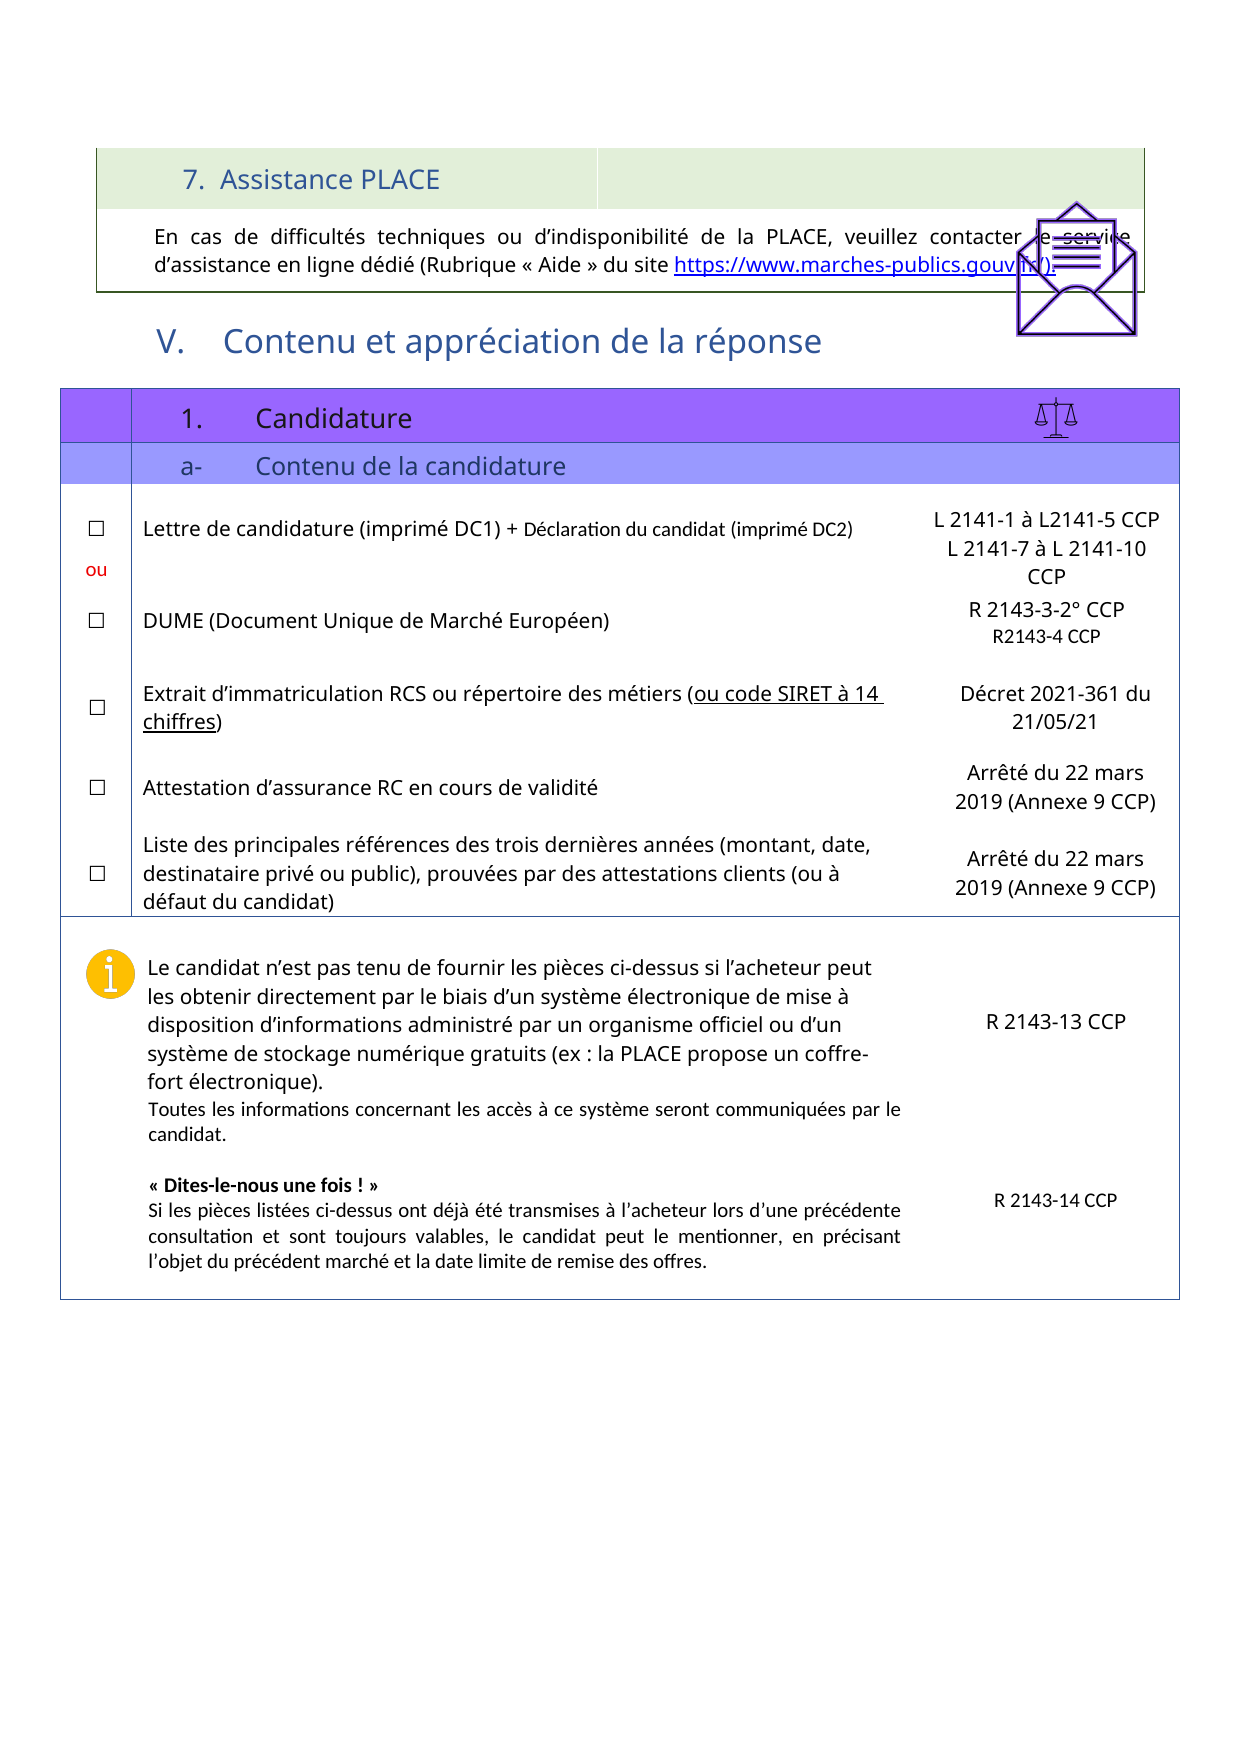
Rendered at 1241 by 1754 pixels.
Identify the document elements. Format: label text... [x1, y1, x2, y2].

table_header [914, 389, 1179, 442]
table_cell Extrait d’immatriculation RCS ou répertoire des métiers (ou code SIRET à 14 chiffres) [132, 667, 914, 743]
picture [1001, 195, 1152, 345]
table_cell [61, 443, 131, 484]
table_cell [598, 148, 908, 209]
table_cell Contenu de la candidature [132, 443, 633, 484]
subtitle Contenu et appréciation de la réponse [185, 317, 1093, 363]
table_cell [914, 443, 1179, 484]
table_cell Liste des principales références des trois dernières années (montant, date, destinataire privé ou public), prouvées par des attestations clients (ou à défaut du candidat) [132, 826, 914, 916]
table_cell Assistance PLACE [97, 148, 597, 209]
table_cell Décret 2021-361 du 21/05/21 [914, 667, 1179, 743]
table_cell R 2143-13 CCP R 2143-14 CCP [914, 917, 1179, 1299]
table_header [61, 389, 131, 442]
table_cell [908, 148, 1144, 209]
picture [1031, 393, 1080, 442]
table_cell [633, 443, 914, 484]
table_cell Lettre de candidature (imprimé DC1) + Déclaration du candidat (imprimé DC2) [132, 484, 914, 572]
table_cell En cas de difficultés techniques ou d’indisponibilité de la PLACE, veuillez contacter le service d’assistance en ligne dédié (Rubrique « Aide » du site https://www.marches-publics.gouv.fr/). [97, 210, 1001, 291]
table_cell Le candidat n’est pas tenu de fournir les pièces ci-dessus si l’acheteur peut les obtenir directement par le biais d’un système électronique de mise à disposition d’informations administré par un organisme officiel ou d’un système de stockage numérique gratuits (ex : la PLACE propose un coffre-fort électronique). Toutes les informations concernant les accès à ce système seront communiquées par le candidat. « Dites-le-nous une fois ! » Si les pièces listées ci-dessus ont déjà été transmises à l’acheteur lors d’une précédente consultation et sont toujours valables, le candidat peut le mentionner, en précisant l’objet du précédent marché et la date limite de remise des offres. [61, 917, 914, 1299]
table_cell Arrêté du 22 mars 2019 (Annexe 9 CCP) [914, 744, 1179, 826]
picture [80, 943, 141, 1005]
table_header Candidature [132, 389, 633, 442]
table_cell Attestation d’assurance RC en cours de validité [132, 744, 914, 826]
table_cell Arrêté du 22 mars 2019 (Annexe 9 CCP) [914, 826, 1179, 916]
table_header [633, 389, 914, 442]
table_cell L 2141-1 à L2141-5 CCP L 2141-7 à L 2141-10 CCP R 2143-3-2° CCP R2143-4 CCP [914, 484, 1179, 667]
table_cell DUME (Document Unique de Marché Européen) [132, 572, 914, 667]
